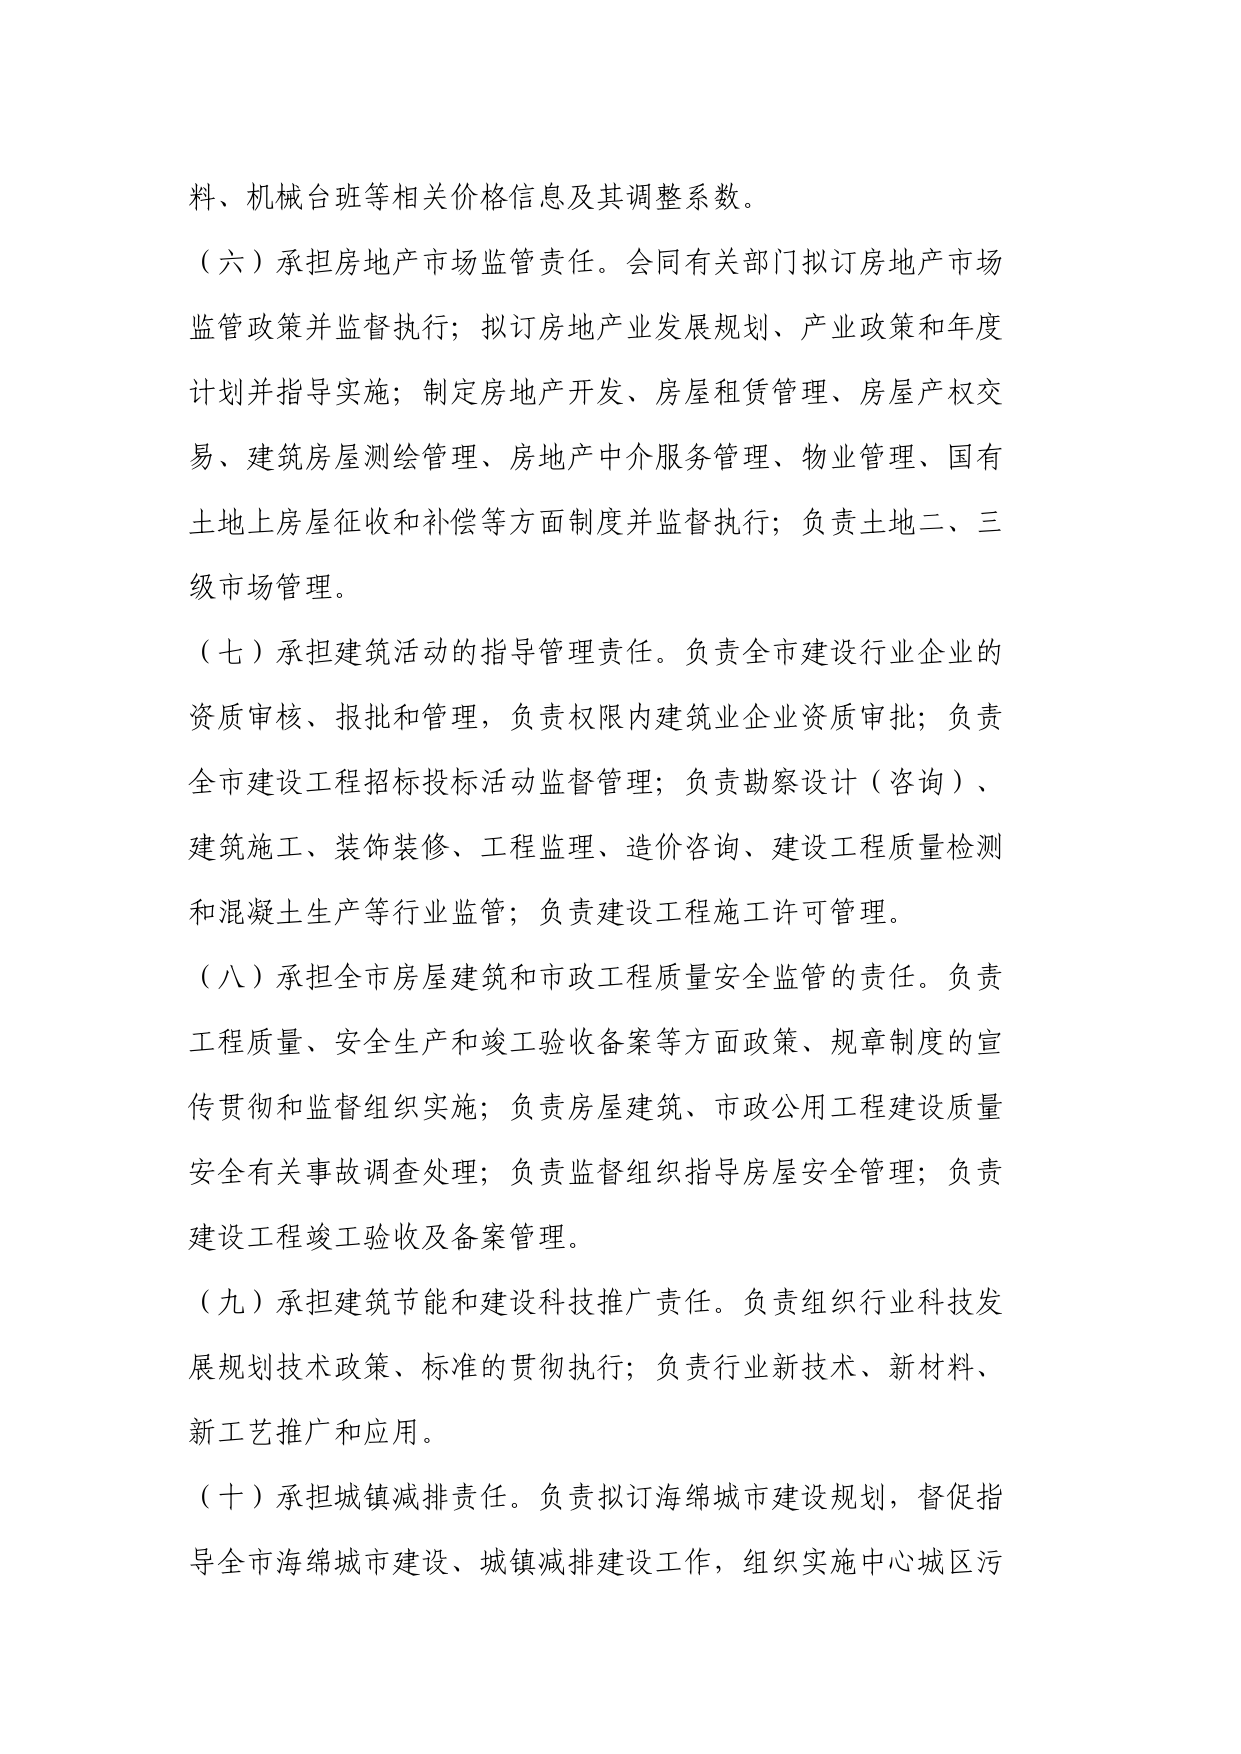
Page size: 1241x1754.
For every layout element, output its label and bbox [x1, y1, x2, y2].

table_cell [176, 162, 1041, 1592]
